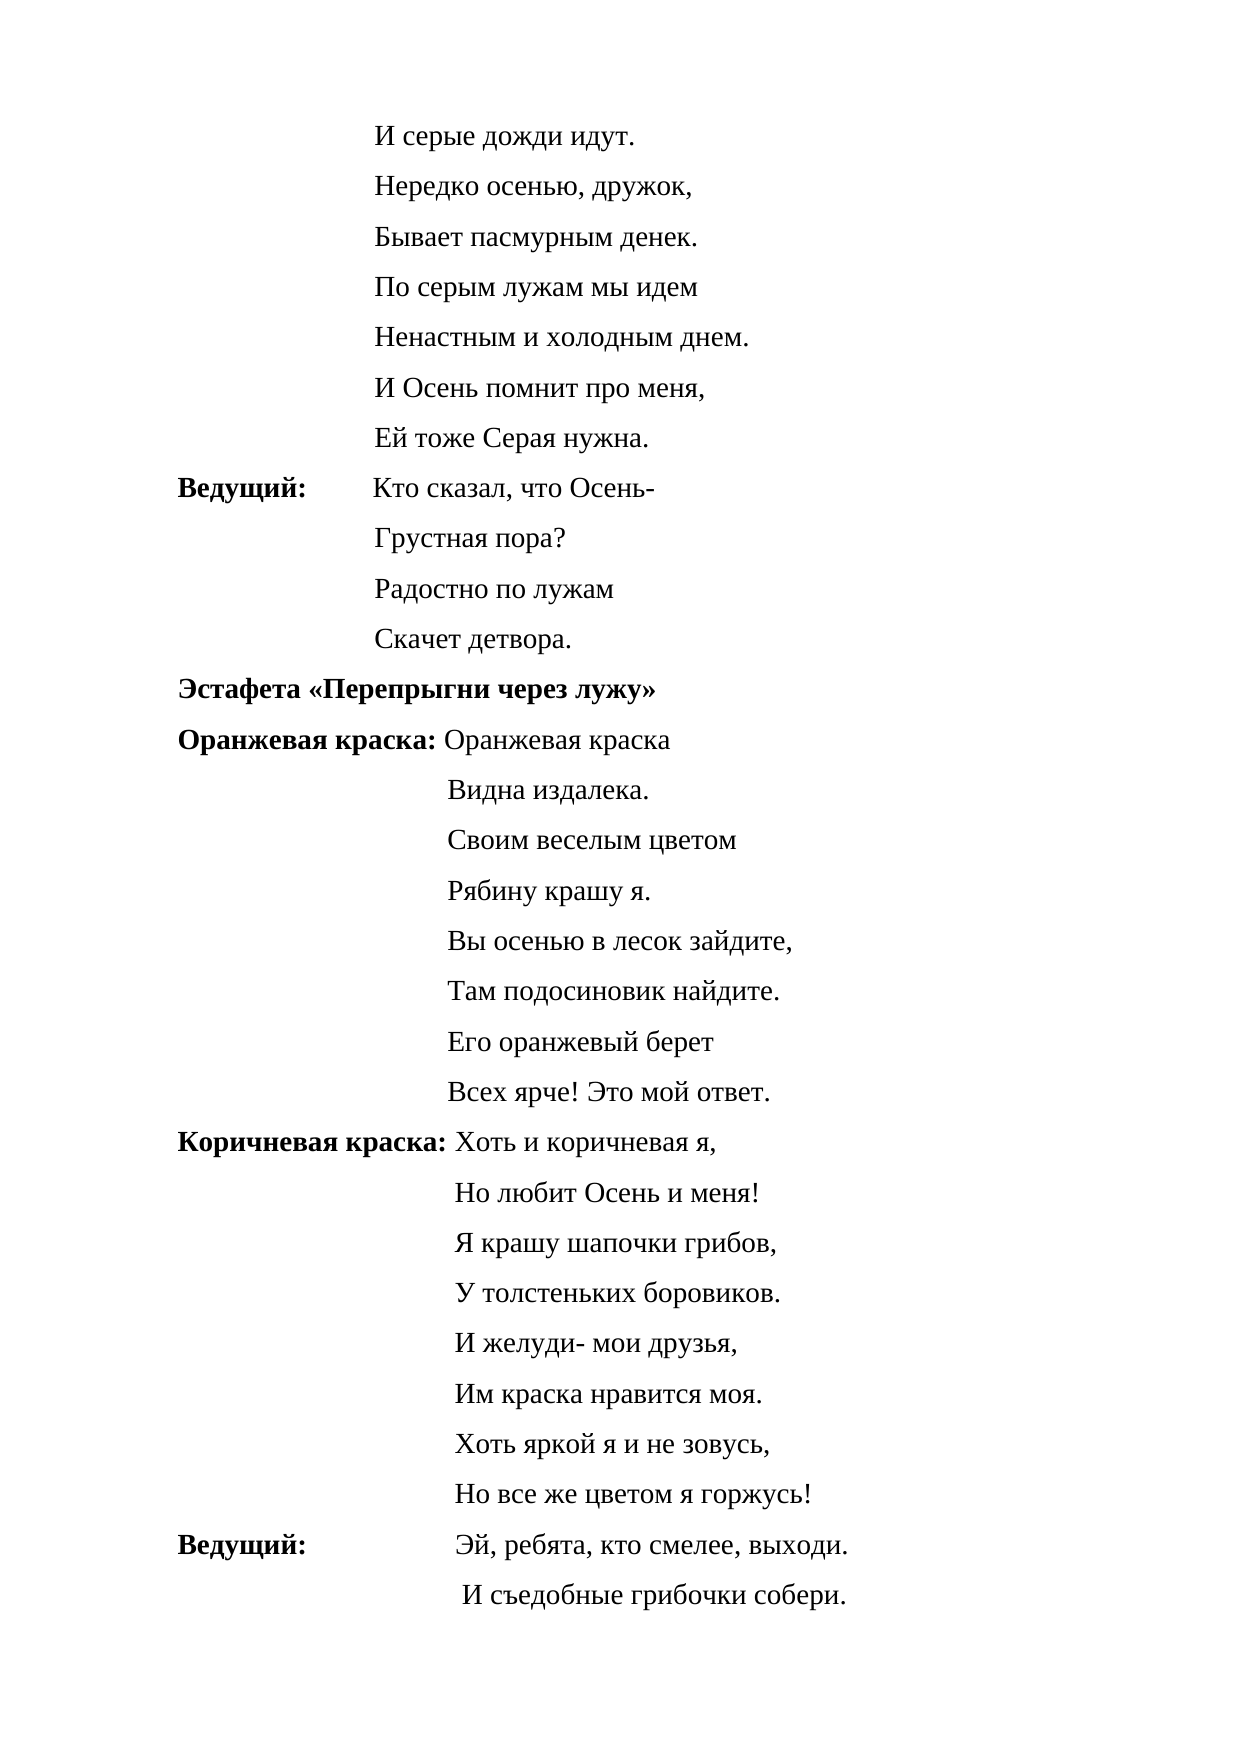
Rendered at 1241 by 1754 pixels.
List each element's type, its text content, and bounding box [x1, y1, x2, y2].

text Им краска нравится моя. [177, 1376, 1152, 1409]
text Оранжевая краска: Оранжевая краска [177, 722, 1152, 755]
text Ей тоже Серая нужна. [177, 420, 1152, 453]
text Хоть яркой я и не зовусь, [177, 1426, 1152, 1460]
text Ненастным и холодным днем. [177, 319, 1152, 353]
text Ведущий: Кто сказал, что Осень- [177, 470, 1152, 504]
text У толстеньких боровиков. [177, 1275, 1152, 1309]
text Скачет детвора. [177, 621, 1152, 655]
text Вы осенью в лесок зайдите, [177, 923, 1152, 957]
text Грустная пора? [177, 521, 1152, 554]
text Своим веселым цветом [177, 822, 1152, 856]
text Но все же цветом я горжусь! [177, 1477, 1152, 1510]
text Там подосиновик найдите. [177, 973, 1152, 1007]
text Радостно по лужам [177, 571, 1152, 604]
text И желуди- мои друзья, [177, 1326, 1152, 1359]
text Эстафета «Перепрыгни через лужу» [177, 672, 1152, 705]
text Бывает пасмурным денек. [177, 219, 1152, 252]
text По серым лужам мы идем [177, 269, 1152, 303]
text И серые дожди идут. [177, 118, 1152, 152]
text Всех ярче! Это мой ответ. [177, 1074, 1152, 1108]
text Коричневая краска: Хоть и коричневая я, [177, 1124, 1152, 1158]
text И съедобные грибочки собери. [177, 1577, 1152, 1611]
text Рябину крашу я. [177, 873, 1152, 906]
text Видна издалека. [177, 772, 1152, 806]
text Нередко осенью, дружок, [177, 168, 1152, 202]
text Ведущий: Эй, ребята, кто смелее, выходи. [177, 1527, 1152, 1560]
text Его оранжевый берет [177, 1024, 1152, 1057]
text Но любит Осень и меня! [177, 1175, 1152, 1208]
text И Осень помнит про меня, [177, 370, 1152, 403]
text Я крашу шапочки грибов, [177, 1225, 1152, 1258]
